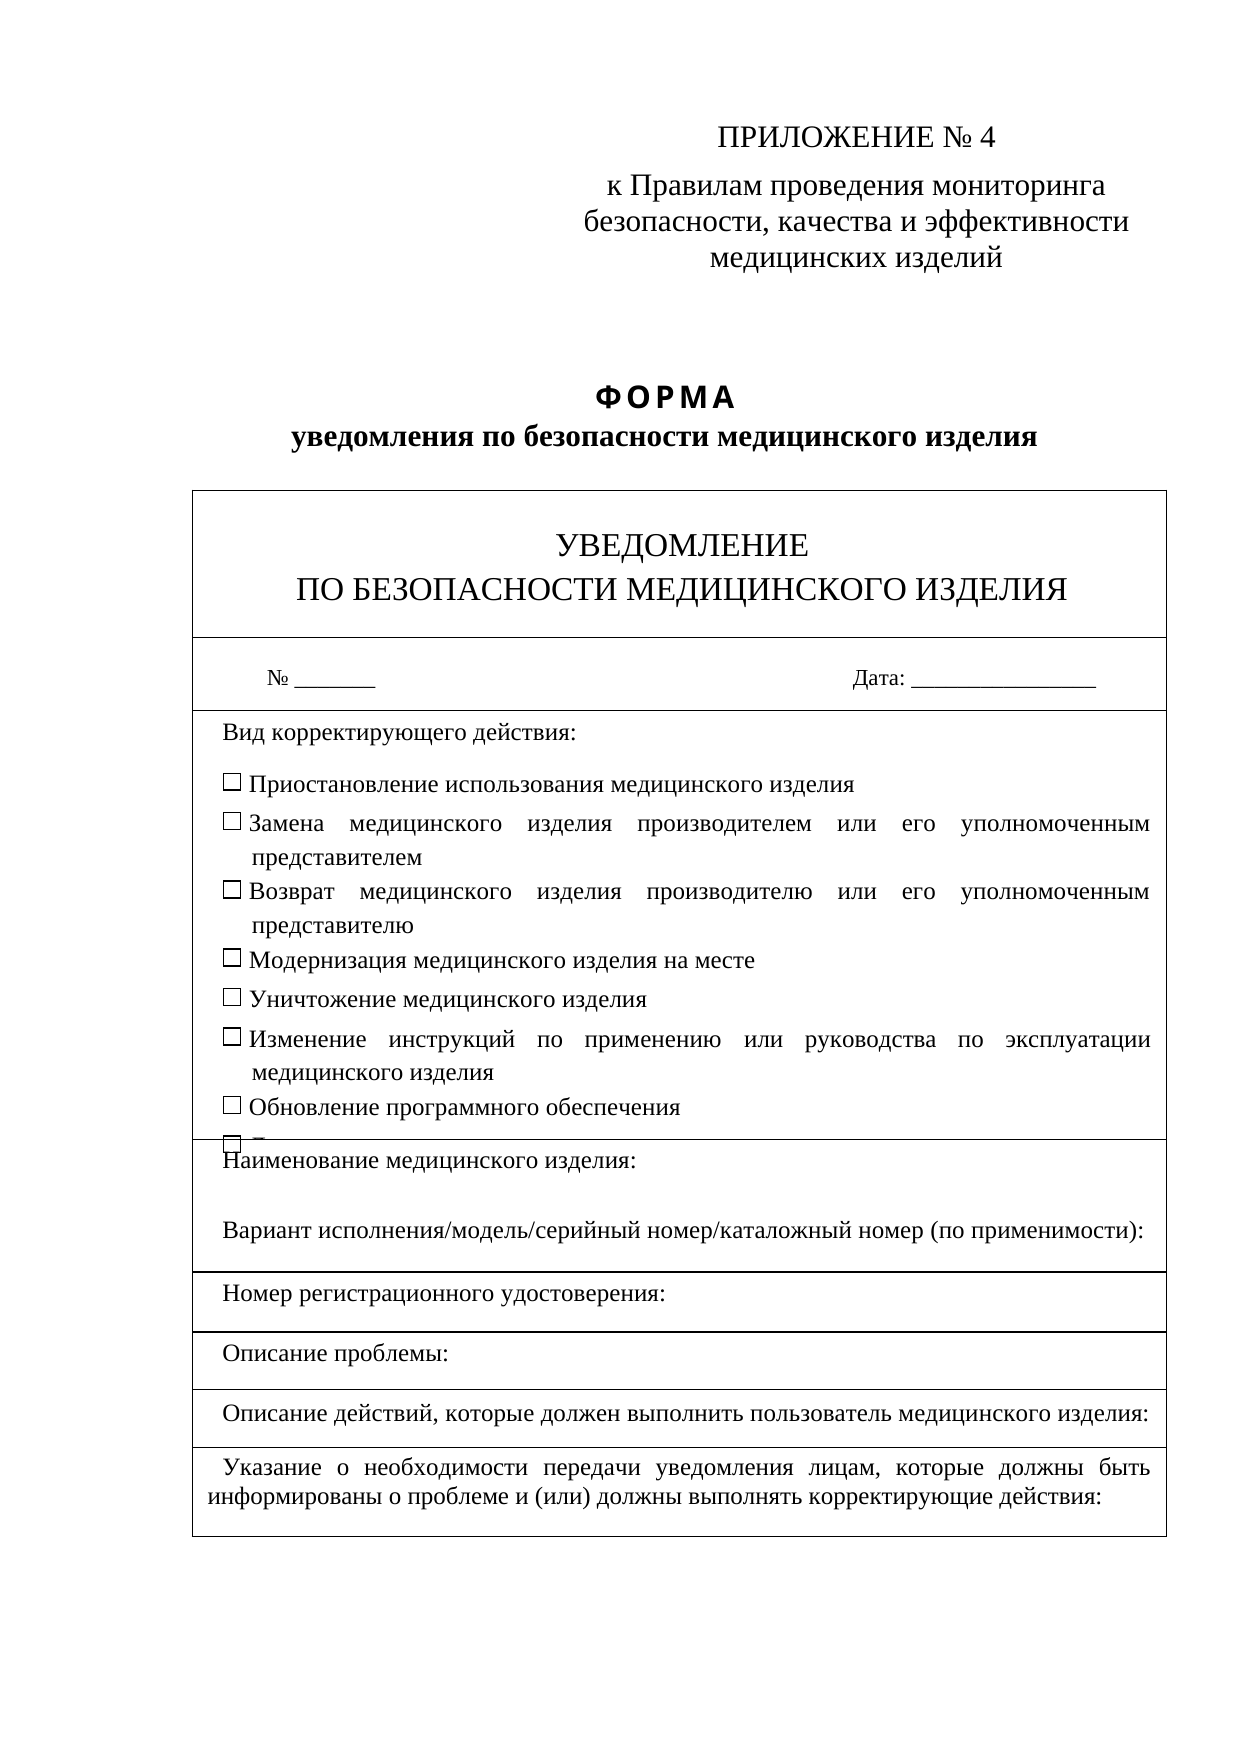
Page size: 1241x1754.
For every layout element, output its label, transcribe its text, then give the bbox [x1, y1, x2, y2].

table_cell Описание действий, которые должен выполнить пользователь медицинского изделия: [193, 1390, 1166, 1447]
table_cell Описание проблемы: [193, 1333, 1166, 1389]
table_cell Наименование медицинского изделия: Вариант исполнения/модель/серийный номер/каталожный номер (по применимости): [193, 1140, 1166, 1271]
text ПРИЛОЖЕНИЕ № 4 [561, 118, 1152, 154]
table_cell Указание о необходимости передачи уведомления лицам, которые должны быть информированы о проблеме и (или) должны выполнять корректирующие действия: [193, 1448, 1166, 1536]
table_header УВЕДОМЛЕНИЕ ПО БЕЗОПАСНОСТИ МЕДИЦИНСКОГО ИЗДЕЛИЯ [193, 491, 1166, 637]
text к Правилам проведения мониторинга безопасности, качества и эффективности медицинских изделий [561, 167, 1152, 274]
table_cell Номер регистрационного удостоверения: [193, 1273, 1166, 1331]
text ФОРМА [177, 375, 1152, 418]
table_cell № _______ Дата: ________________ [193, 638, 1166, 710]
text уведомления по безопасности медицинского изделия [177, 418, 1152, 453]
table_cell Вид корректирующего действия: Приостановление использования медицинского изделия Замена медицинского изделия производителем или его уполномоченным представителем Возврат медицинского изделия производителю или его уполномоченным представителю Модернизация медицинского изделия на месте Уничтожение медицинского изделия Изменение инструкций по применению или руководства по эксплуатации медицинского изделия Обновление программного обеспечения Другое [193, 711, 1166, 1138]
